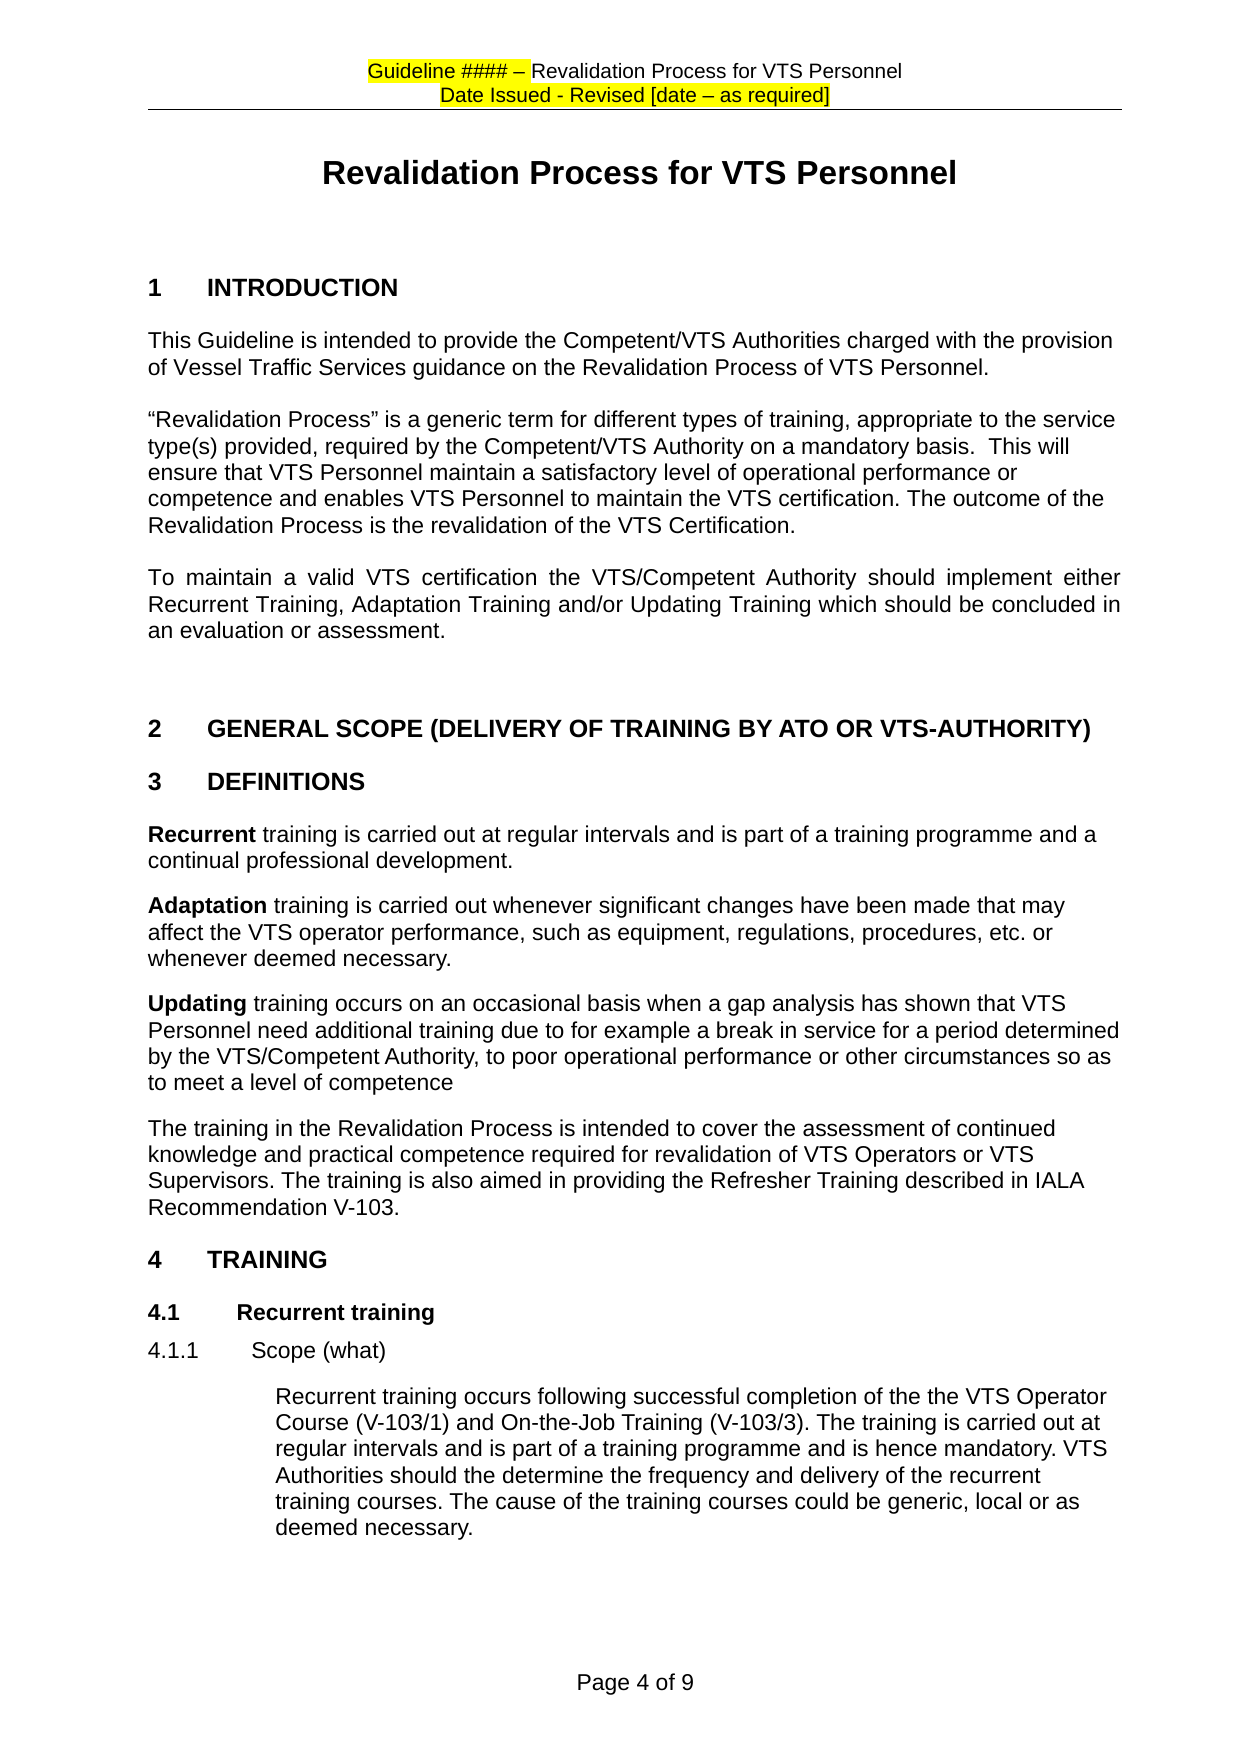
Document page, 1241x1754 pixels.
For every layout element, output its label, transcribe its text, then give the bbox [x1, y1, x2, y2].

title Recurrent training is carried out at regular intervals and is part of a training programme and a continual professional development. [148, 821, 1122, 874]
title Recurrent training occurs following successful completion of the the VTS Operator Course (V-103/1) and On-the-Job Training (V-103/3). The training is carried out at regular intervals and is part of a training programme and is hence mandatory. VTS Authorities should the determine the frequency and delivery of the recurrent training courses. The cause of the training courses could be generic, local or as deemed necessary. [275, 1383, 1122, 1541]
subtitle Training [148, 1245, 1122, 1274]
subtitle Introduction [148, 273, 1122, 302]
text This Guideline is intended to provide the Competent/VTS Authorities charged with the provision of Vessel Traffic Services guidance on the Revalidation Process of VTS Personnel. “Revalidation Process” is a generic term for different types of training, appropriate to the service type(s) provided, required by the Competent/VTS Authority on a mandatory basis. This will ensure that VTS Personnel maintain a satisfactory level of operational performance or competence and enables VTS Personnel to maintain the VTS certification. The outcome of the Revalidation Process is the revalidation of the VTS Certification. [148, 327, 1122, 564]
title The training in the Revalidation Process is intended to cover the assessment of continued knowledge and practical competence required for revalidation of VTS Operators or VTS Supervisors. The training is also aimed in providing the Refresher Training described in IALA Recommendation V-103. [148, 1114, 1122, 1220]
subtitle Recurrent training [148, 1299, 1122, 1325]
subtitle Scope (what) [148, 1337, 1122, 1364]
title Adaptation training is carried out whenever significant changes have been made that may affect the VTS operator performance, such as equipment, regulations, procedures, etc. or whenever deemed necessary. [148, 892, 1122, 972]
subtitle General scope (delivery of training by ATO or VTS-authority) [148, 713, 1122, 742]
text To maintain a valid VTS certification the VTS/Competent Authority should implement either Recurrent Training, Adaptation Training and/or Updating Training which should be concluded in an evaluation or assessment. [148, 564, 1122, 643]
subtitle Definitions [148, 767, 1122, 796]
title Updating training occurs on an occasional basis when a gap analysis has shown that VTS Personnel need additional training due to for example a break in service for a period determined by the VTS/Competent Authority, to poor operational performance or other circumstances so as to meet a level of competence [148, 990, 1122, 1096]
title Revalidation Process for VTS Personnel [148, 153, 1122, 191]
